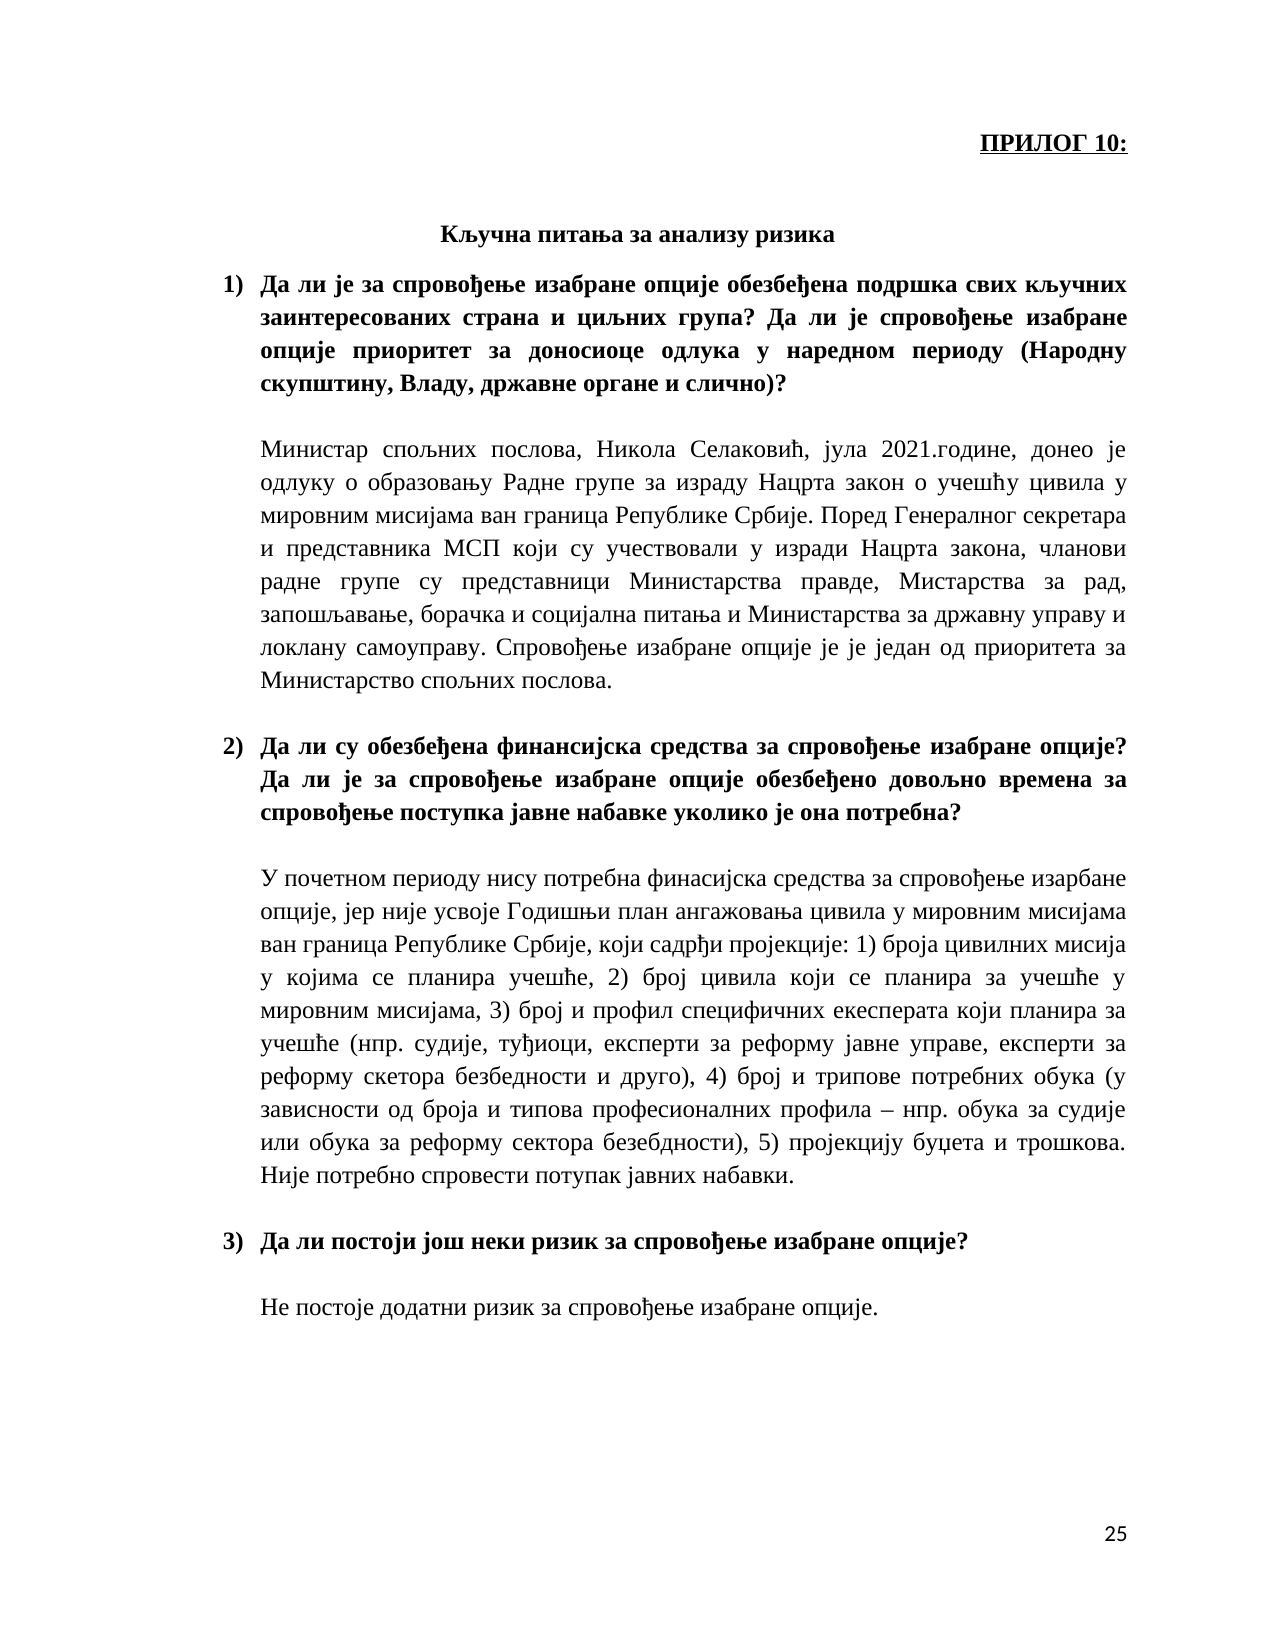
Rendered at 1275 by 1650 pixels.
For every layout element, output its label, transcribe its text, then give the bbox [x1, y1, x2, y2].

text Кључна питања за анализу ризика [148, 219, 1127, 248]
text ПРИЛОГ 10: [223, 128, 1127, 157]
text Министар спољних послова, Никола Селаковић, јула 2021.године, донео је одлуку о образовању Радне групе за израду Нацрта закон о учешћу цивила у мировним мисијама ван граница Републике Србије. Поред Генералног секретара и представника МСП који су учествовали у изради Нацрта закона, чланови радне групе су представници Министарства правде, Мистарства за рад, запошљавање, борачка и социјална питања и Министарства за државну управу и локлану самоуправу. Спровођење изабране опције је је један од приоритета за Министарство спољних послова. [260, 434, 1127, 694]
list Да ли постоји још неки ризик за спровођење изабране опције? [223, 1226, 1127, 1255]
list Да ли је за спровођење изабране опције обезбеђена подршка свих кључних заинтересованих страна и циљних група? Да ли је спровођење изабране опције приоритет за доносиоце одлука у наредном периоду (Народну скупштину, Владу, државне органе и слично)? [223, 269, 1127, 397]
text Не постоје додатни ризик за спровођење изабране опције. [260, 1292, 1127, 1321]
list Да ли су обезбеђена финансијска средства за спровођење изабране опције? Да ли је за спровођење изабране опције обезбеђено довољно времена за спровођење поступка јавне набавке уколико је она потребна? [223, 731, 1127, 826]
text У почетном периоду нису потребна финасијска средства за спровођење изарбане опције, јер није усвоје Годишњи план ангажовања цивила у мировним мисијама ван граница Републике Србије, који садрђи пројекције: 1) броја цивилних мисија у којима се планира учешће, 2) број цивила који се планира за учешће у мировним мисијама, 3) број и профил специфичних екесперата који планира за учешће (нпр. судије, туђиоци, експерти за реформу јавне управе, експерти за реформу скетора безбедности и друго), 4) број и трипове потребних обука (у зависности од броја и типова професионалних профила – нпр. обука за судије или обука за реформу сектора безебдности), 5) пројекцију буџета и трошкова. Није потребно спровести потупак јавних набавки. [260, 863, 1127, 1189]
